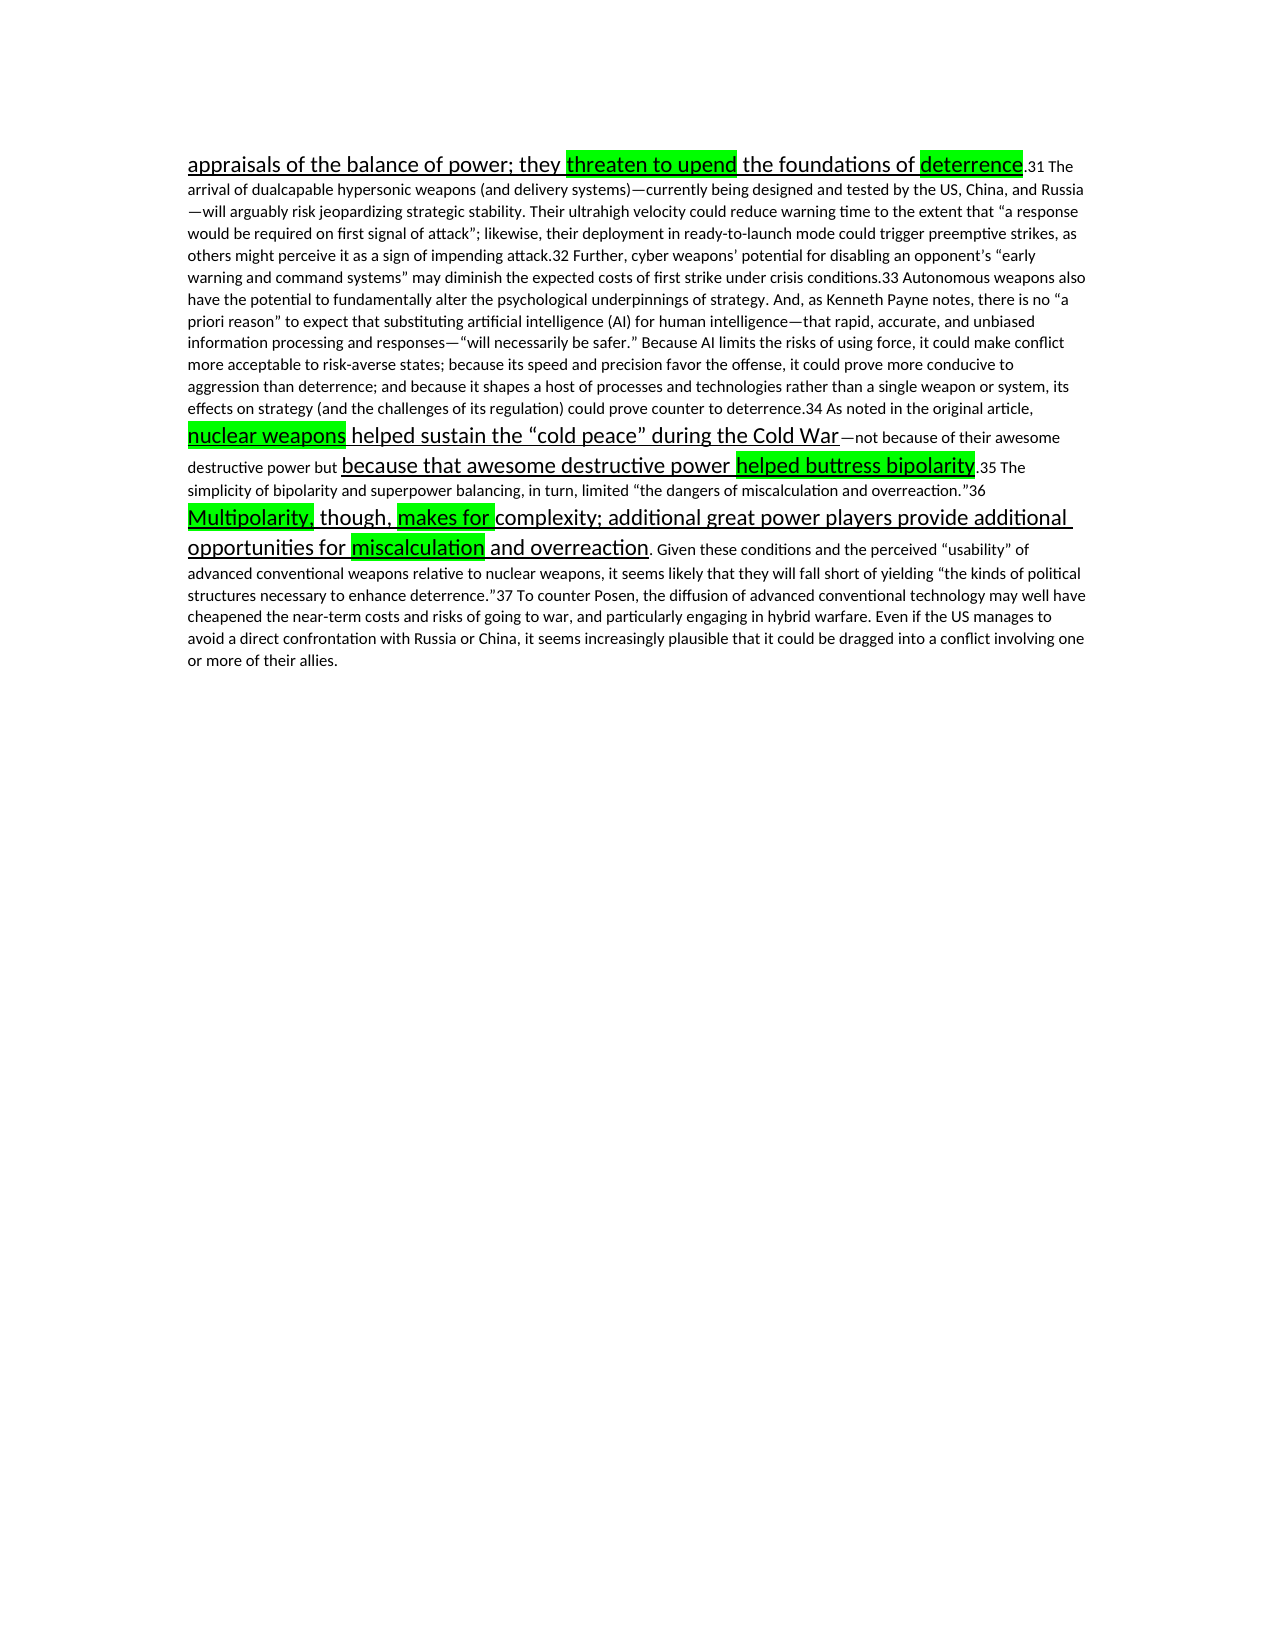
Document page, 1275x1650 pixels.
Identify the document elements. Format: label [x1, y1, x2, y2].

text [187, 150, 1087, 671]
